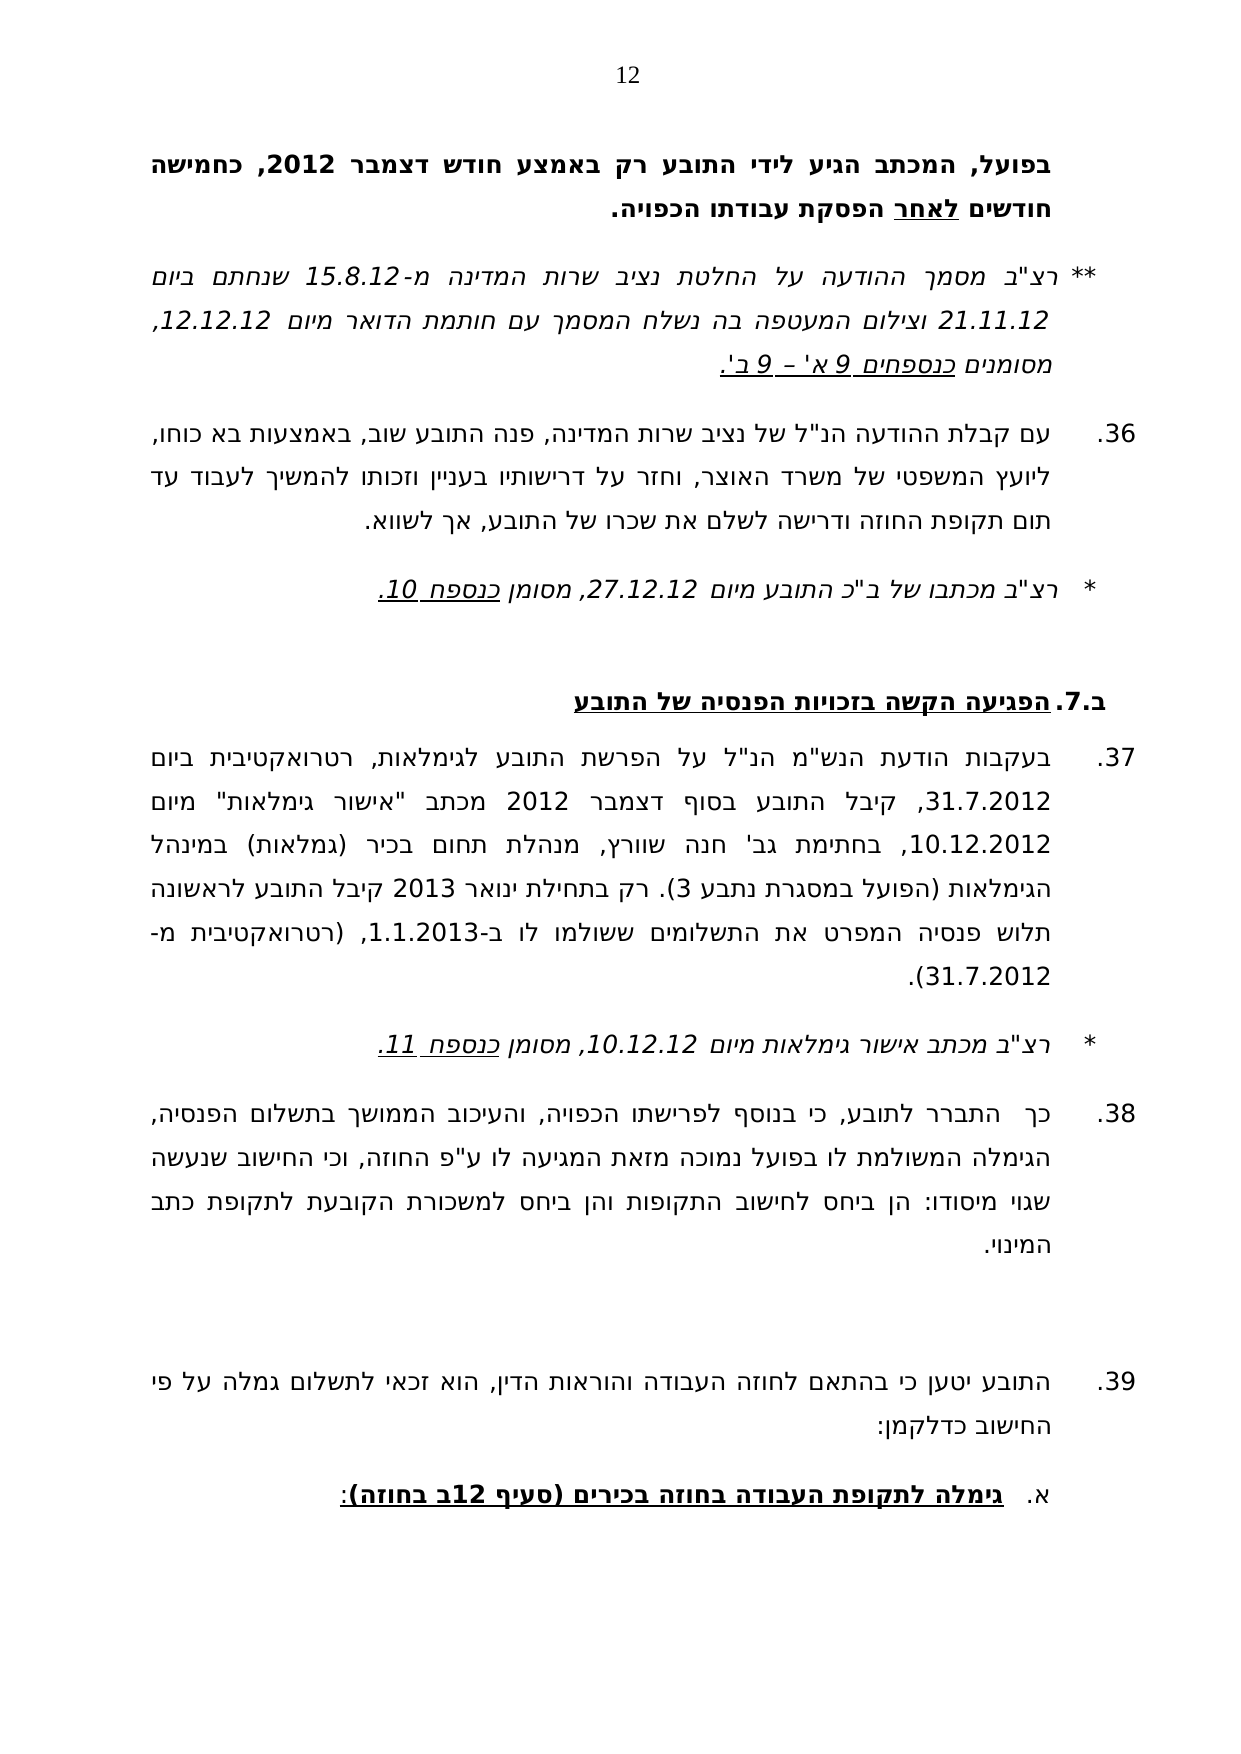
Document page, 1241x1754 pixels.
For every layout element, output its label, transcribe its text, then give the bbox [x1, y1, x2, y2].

text * רצ"ב מכתב אישור גימלאות מיום 10.12.12, מסומן כנספח 11. [150, 1031, 1096, 1060]
text א. גימלה לתקופת העבודה בחוזה בכירים (סעיף 12ב בחוזה): [150, 1480, 1050, 1509]
list כך התברר לתובע, כי בנוסף לפרישתו הכפויה, והעיכוב הממושך בתשלום הפנסיה, הגימלה המשולמת לו בפועל נמוכה מזאת המגיעה לו ע"פ החוזה, וכי החישוב שנעשה שגוי מיסודו: הן ביחס לחישוב התקופות והן ביחס למשכורת הקובעת לתקופת כתב המינוי. [150, 1099, 1096, 1260]
list התובע יטען כי בהתאם לחוזה העבודה והוראות הדין, הוא זכאי לתשלום גמלה על פי החישוב כדלקמן: [150, 1367, 1096, 1440]
text ** רצ"ב מסמך ההודעה על החלטת נציב שרות המדינה מ-15.8.12 שנחתם ביום 21.11.12 וצילום המעטפה בה נשלח המסמך עם חותמת הדואר מיום 12.12.12, מסומנים כנספחים 9 א' – 9 ב'. [150, 262, 1096, 379]
text בפועל, המכתב הגיע לידי התובע רק באמצע חודש דצמבר 2012, כחמישה חודשים לאחר הפסקת עבודתו הכפויה. [150, 150, 1096, 223]
text * רצ"ב מכתבו של ב"כ התובע מיום 27.12.12, מסומן כנספח 10. [150, 575, 1096, 604]
list עם קבלת ההודעה הנ"ל של נציב שרות המדינה, פנה התובע שוב, באמצעות בא כוחו, ליועץ המשפטי של משרד האוצר, וחזר על דרישותיו בעניין וזכותו להמשיך לעבוד עד תום תקופת החוזה ודרישה לשלם את שכרו של התובע, אך לשווא. [150, 419, 1096, 535]
list בעקבות הודעת הנש"מ הנ"ל על הפרשת התובע לגימלאות, רטרואקטיבית ביום 31.7.2012, קיבל התובע בסוף דצמבר 2012 מכתב "אישור גימלאות" מיום 10.12.2012, בחתימת גב' חנה שוורץ, מנהלת תחום בכיר (גמלאות) במינהל הגימלאות (הפועל במסגרת נתבע 3). רק בתחילת ינואר 2013 קיבל התובע לראשונה תלוש פנסיה המפרט את התשלומים ששולמו לו ב-1.1.2013, (רטרואקטיבית מ-31.7.2012). [150, 743, 1096, 991]
subtitle הפגיעה הקשה בזכויות הפנסיה של התובע [150, 687, 1081, 716]
